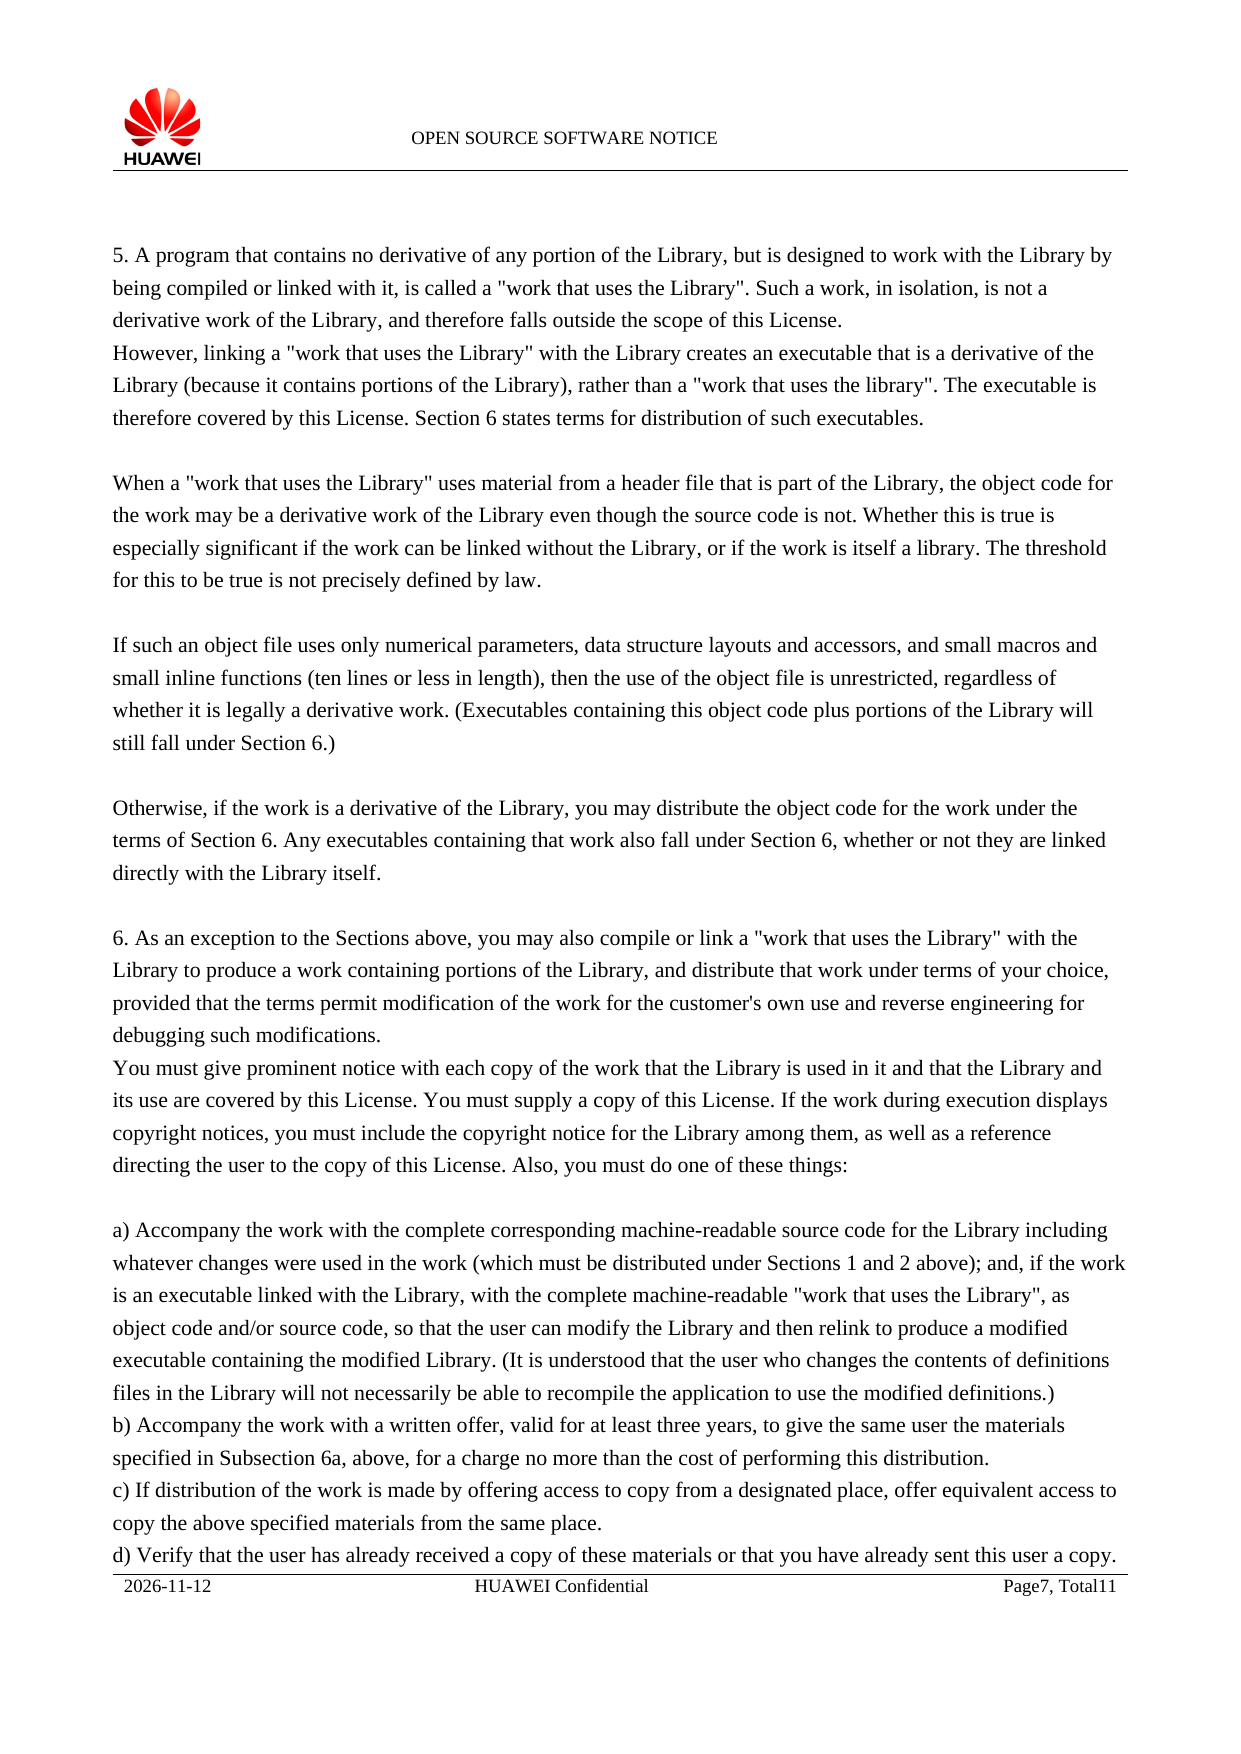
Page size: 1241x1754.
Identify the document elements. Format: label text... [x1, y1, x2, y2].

picture [124, 88, 201, 165]
